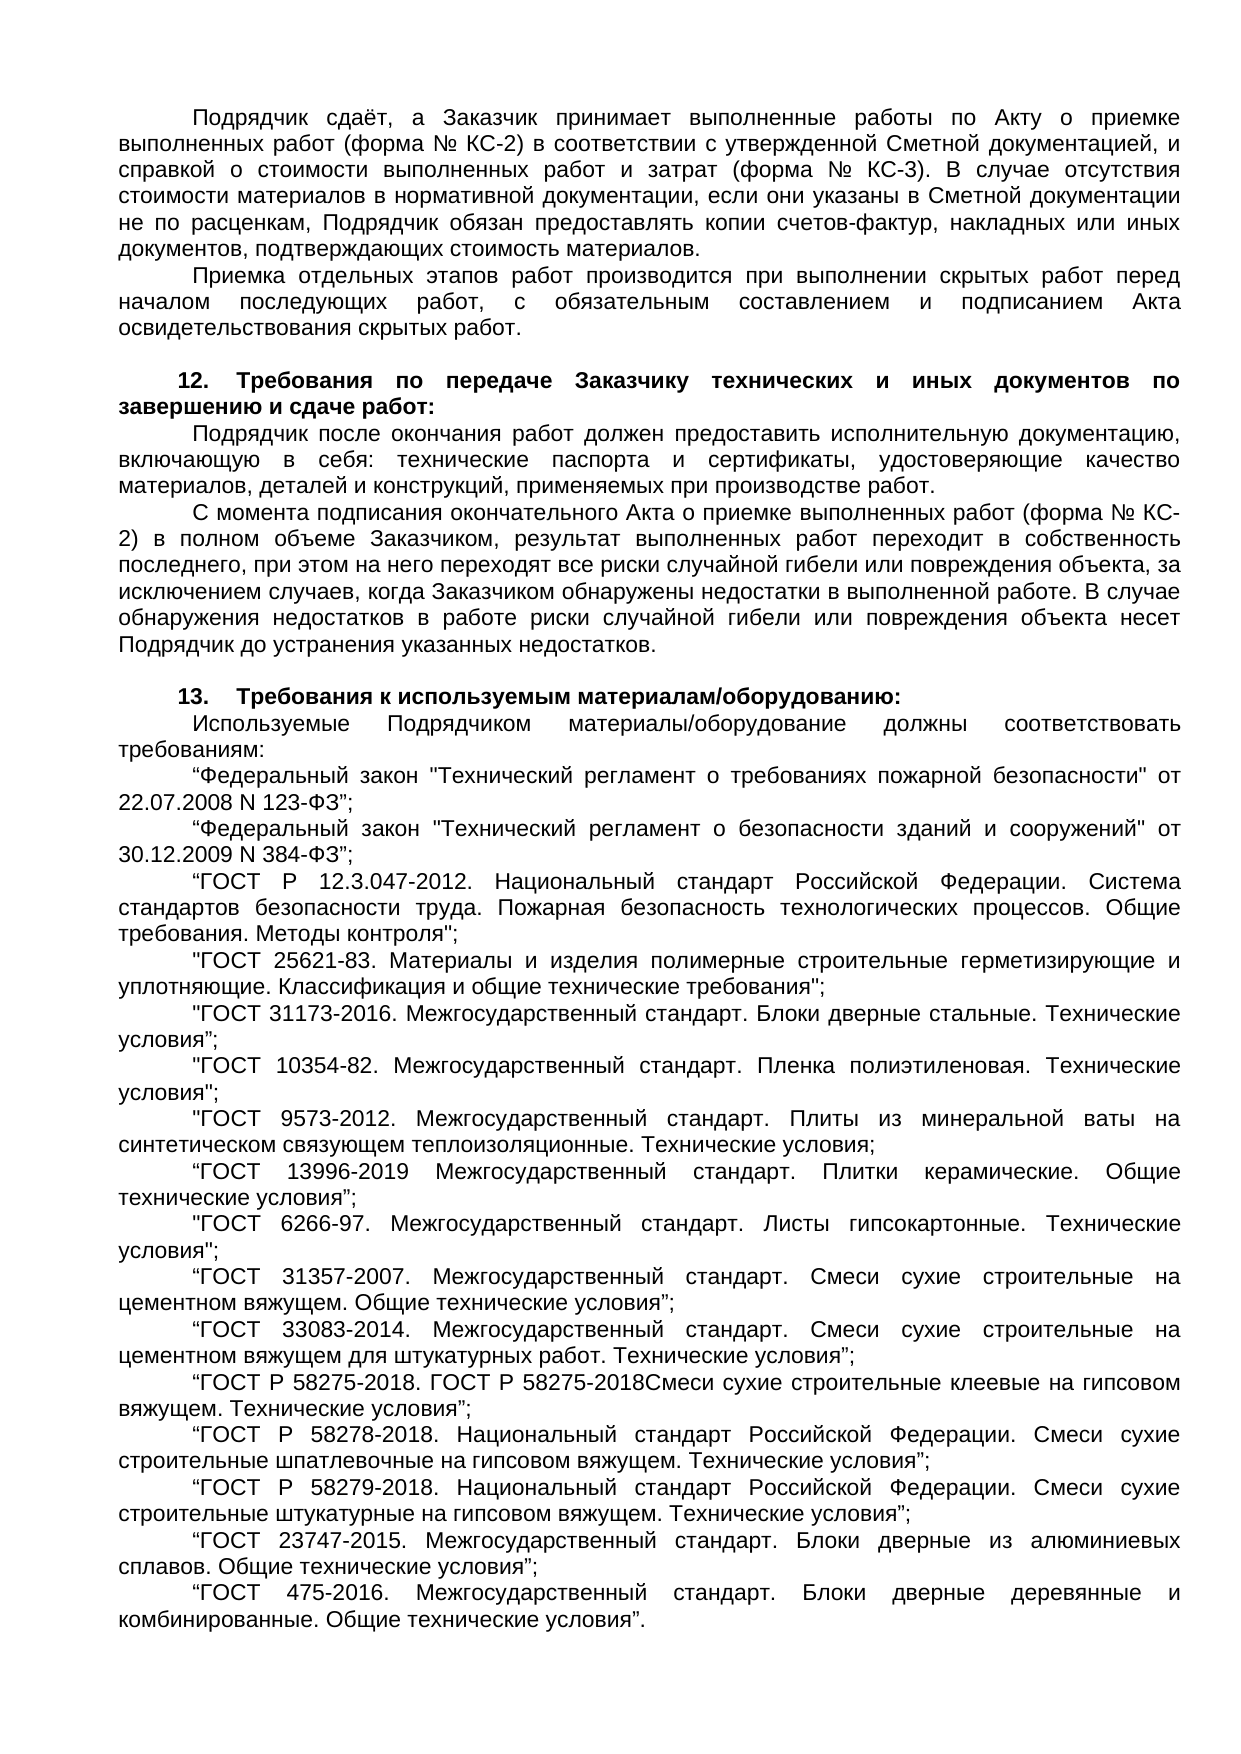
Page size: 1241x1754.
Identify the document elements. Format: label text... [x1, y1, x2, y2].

text Используемые Подрядчиком материалы/оборудование должны соответствовать требованиям: [118, 709, 1181, 762]
list Требования по передаче Заказчику технических и иных документов по завершению и сдаче работ: [118, 367, 1181, 420]
text Подрядчик сдаёт, а Заказчик принимает выполненные работы по Акту о приемке выполненных работ (форма № КС-2) в соответствии с утвержденной Сметной документацией, и справкой о стоимости выполненных работ и затрат (форма № КС-3). В случае отсутствия стоимости материалов в нормативной документации, если они указаны в Сметной документации не по расценкам, Подрядчик обязан предоставлять копии счетов-фактур, накладных или иных документов, подтверждающих стоимость материалов. [118, 103, 1181, 262]
text “ГОСТ 13996-2019 Межгосударственный стандарт. Плитки керамические. Общие технические условия”; [118, 1158, 1181, 1210]
text “ГОСТ Р 58279-2018. Национальный стандарт Российской Федерации. Смеси сухие строительные штукатурные на гипсовом вяжущем. Технические условия”; [118, 1474, 1181, 1527]
text “ГОСТ 31357-2007. Межгосударственный стандарт. Смеси сухие строительные на цементном вяжущем. Общие технические условия”; [118, 1263, 1181, 1316]
text “ГОСТ Р 12.3.047-2012. Национальный стандарт Российской Федерации. Система стандартов безопасности труда. Пожарная безопасность технологических процессов. Общие требования. Методы контроля"; [118, 868, 1181, 947]
text "ГОСТ 10354-82. Межгосударственный стандарт. Пленка полиэтиленовая. Технические условия"; [118, 1052, 1181, 1105]
text “Федеральный закон "Технический регламент о безопасности зданий и сооружений" от 30.12.2009 N 384-ФЗ”; [118, 815, 1181, 868]
text "ГОСТ 6266-97. Межгосударственный стандарт. Листы гипсокартонные. Технические условия"; [118, 1210, 1181, 1263]
text “ГОСТ Р 58275-2018. ГОСТ Р 58275-2018Смеси сухие строительные клеевые на гипсовом вяжущем. Технические условия”; [118, 1368, 1181, 1421]
text "ГОСТ 25621-83. Материалы и изделия полимерные строительные герметизирующие и уплотняющие. Классификация и общие технические требования"; [118, 947, 1181, 999]
text “ГОСТ 23747-2015. Межгосударственный стандарт. Блоки дверные из алюминиевых сплавов. Общие технические условия”; [118, 1527, 1181, 1579]
text "ГОСТ 31173-2016. Межгосударственный стандарт. Блоки дверные стальные. Технические условия”; [118, 999, 1181, 1052]
text “ГОСТ 33083-2014. Межгосударственный стандарт. Смеси сухие строительные на цементном вяжущем для штукатурных работ. Технические условия”; [118, 1316, 1181, 1368]
text Приемка отдельных этапов работ производится при выполнении скрытых работ перед началом последующих работ, с обязательным составлением и подписанием Акта освидетельствования скрытых работ. [118, 262, 1181, 341]
text Подрядчик после окончания работ должен предоставить исполнительную документацию, включающую в себя: технические паспорта и сертификаты, удостоверяющие качество материалов, деталей и конструкций, применяемых при производстве работ. [118, 420, 1181, 499]
text “ГОСТ Р 58278-2018. Национальный стандарт Российской Федерации. Смеси сухие строительные шпатлевочные на гипсовом вяжущем. Технические условия”; [118, 1421, 1181, 1474]
list Требования к используемым материалам/оборудованию: [118, 683, 1181, 709]
text “Федеральный закон "Технический регламент о требованиях пожарной безопасности" от 22.07.2008 N 123-ФЗ”; [118, 762, 1181, 815]
text "ГОСТ 9573-2012. Межгосударственный стандарт. Плиты из минеральной ваты на синтетическом связующем теплоизоляционные. Технические условия; [118, 1105, 1181, 1158]
text “ГОСТ 475-2016. Межгосударственный стандарт. Блоки дверные деревянные и комбинированные. Общие технические условия”. [118, 1579, 1181, 1632]
text С момента подписания окончательного Акта о приемке выполненных работ (форма № КС-2) в полном объеме Заказчиком, результат выполненных работ переходит в собственность последнего, при этом на него переходят все риски случайной гибели или повреждения объекта, за исключением случаев, когда Заказчиком обнаружены недостатки в выполненной работе. В случае обнаружения недостатков в работе риски случайной гибели или повреждения объекта несет Подрядчик до устранения указанных недостатков. [118, 499, 1181, 657]
